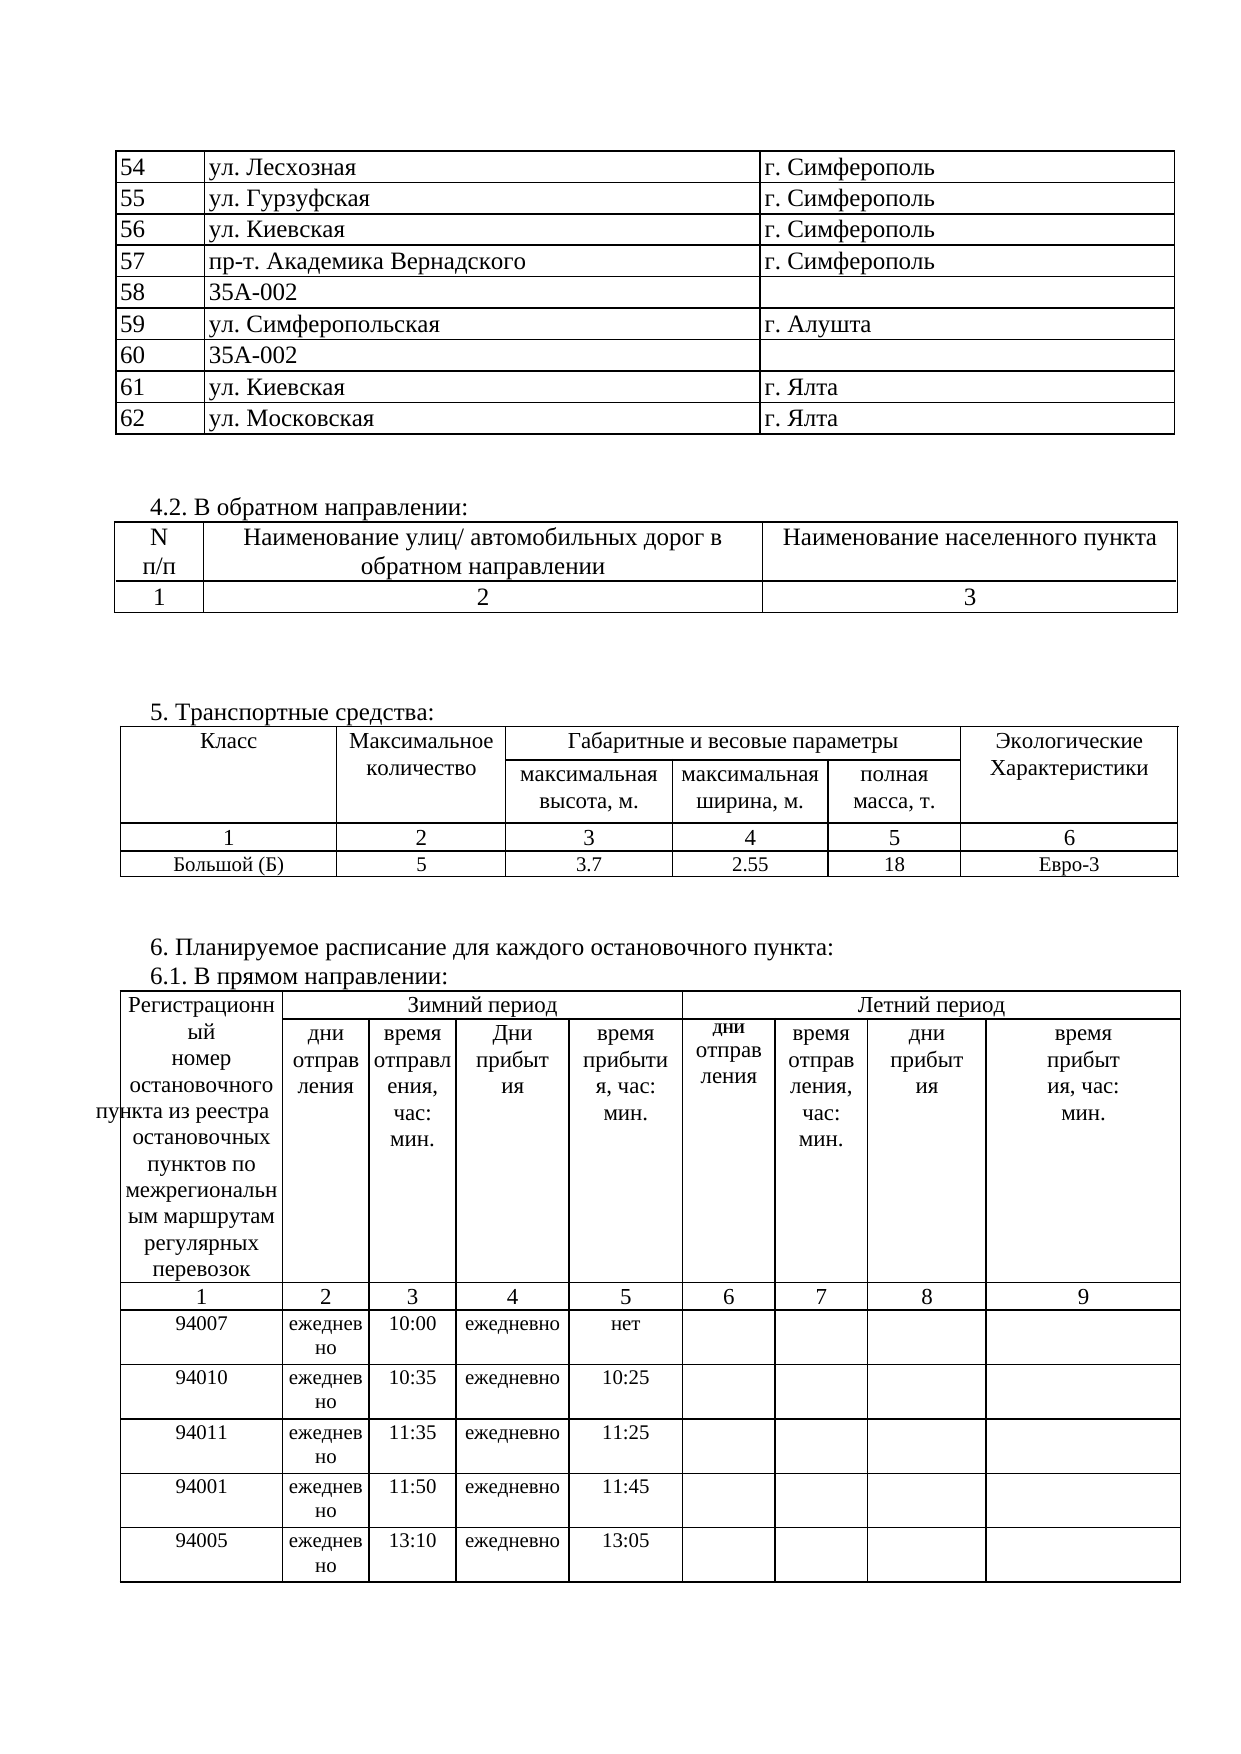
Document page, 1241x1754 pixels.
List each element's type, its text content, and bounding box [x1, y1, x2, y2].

table_cell 62 [117, 403, 204, 433]
table_cell 59 [117, 309, 204, 339]
table_cell [776, 1311, 867, 1364]
table_cell ежедневно [457, 1311, 568, 1364]
table_cell 2 [337, 824, 505, 850]
table_cell [761, 277, 1174, 307]
table_cell г. Ялта [761, 372, 1174, 402]
table_cell [776, 1528, 867, 1581]
table_cell 94011 [121, 1420, 282, 1472]
table_cell Евро-3 [961, 852, 1177, 876]
table_header Летний период [683, 992, 1180, 1018]
table_cell ежедневно [457, 1474, 568, 1527]
table_cell 94005 [121, 1528, 282, 1581]
table_cell пр-т. Академика Вернадского [205, 246, 759, 276]
table_header Наименование населенного пункта [763, 523, 1177, 580]
table_cell 6 [961, 824, 1177, 850]
table_cell 94001 [121, 1474, 282, 1527]
table_cell 10:35 [370, 1365, 455, 1418]
text 4.2. В обратном направлении: [150, 492, 1090, 521]
table_cell 57 [117, 246, 204, 276]
table_cell г. Симферополь [761, 152, 1174, 181]
table_cell 94007 [121, 1311, 282, 1364]
table_cell [868, 1311, 985, 1364]
table_cell ДНИ отправ ления [683, 1020, 774, 1281]
table_cell Большой (Б) [121, 852, 336, 876]
table_cell [868, 1474, 985, 1527]
table_cell 4 [673, 824, 827, 850]
table_cell [868, 1365, 985, 1418]
table_header N п/п [115, 523, 203, 580]
table_cell г. Симферополь [761, 246, 1174, 276]
table_cell ул. Московская [205, 403, 759, 433]
table_header Наименование улиц/ автомобильных дорог в обратном направлении [204, 523, 762, 580]
table_cell 2 [204, 582, 762, 611]
table_cell 3 [370, 1283, 455, 1309]
table_cell ул. Лесхозная [205, 152, 759, 181]
table_cell 3 [763, 580, 1177, 611]
table_cell ежедневно [457, 1365, 568, 1418]
table_cell [683, 1474, 774, 1527]
table_cell 11:35 [370, 1420, 455, 1472]
table_header Зимний период [283, 992, 682, 1018]
table_cell 6 [683, 1283, 774, 1309]
table_cell максимальная высота, м. [506, 761, 672, 822]
table_cell 2.55 [673, 852, 827, 876]
table_cell [868, 1528, 985, 1581]
table_cell 2 [283, 1283, 368, 1309]
table_cell 5 [829, 824, 960, 850]
table_cell 4 [457, 1283, 568, 1309]
table_cell 11:25 [570, 1420, 682, 1472]
table_cell г. Симферополь [761, 215, 1174, 244]
text 6.1. В прямом направлении: [150, 961, 1090, 990]
table_cell время прибыти я, час: мин. [570, 1020, 682, 1281]
table_cell полная масса, т. [829, 761, 960, 822]
table_header Максимальное количество [337, 727, 505, 822]
table_cell [683, 1528, 774, 1581]
table_cell 10:25 [570, 1365, 682, 1418]
table_header Габаритные и весовые параметры [506, 727, 960, 759]
table_cell 1 [121, 824, 336, 850]
table_cell ул. Киевская [205, 372, 759, 402]
table_cell 5 [570, 1283, 682, 1309]
table_cell ул. Киевская [205, 215, 759, 244]
table_cell [987, 1311, 1180, 1364]
table_cell 56 [117, 215, 204, 244]
table_cell [987, 1528, 1180, 1581]
table_cell 54 [117, 152, 204, 181]
table_cell 11:50 [370, 1474, 455, 1527]
table_cell [776, 1365, 867, 1418]
table_cell 13:10 [370, 1528, 455, 1581]
table_cell 1 [121, 1283, 282, 1309]
table_cell максимальная ширина, м. [673, 761, 827, 822]
table_cell ул. Симферопольская [205, 309, 759, 339]
table_cell 11:45 [570, 1474, 682, 1527]
table_header Регистрационный номер остановочного пункта из реестра остановочных пунктов по межрегиональным маршрутам регулярных перевозок [121, 992, 282, 1281]
table_cell г. Ялта [761, 403, 1174, 433]
table_cell [776, 1420, 867, 1472]
table_cell время отправл ения, час: мин. [370, 1020, 455, 1281]
table_header Класс [121, 727, 336, 822]
table_cell [987, 1420, 1180, 1472]
text 5. Транспортные средства: [150, 697, 1090, 726]
table_cell ежедневно [283, 1311, 368, 1364]
table_cell 1 [115, 581, 203, 611]
table_cell 9 [987, 1283, 1180, 1309]
table_cell [987, 1474, 1180, 1527]
table_cell время прибыт ия, час: мин. [987, 1020, 1180, 1281]
table_cell 13:05 [570, 1528, 682, 1581]
table_cell 7 [776, 1283, 867, 1309]
table_cell [683, 1311, 774, 1364]
table_cell ежедневно [283, 1474, 368, 1527]
table_cell 8 [868, 1283, 985, 1309]
table_cell г. Симферополь [761, 183, 1174, 213]
table_cell [683, 1365, 774, 1418]
table_cell ежедневно [457, 1528, 568, 1581]
table_cell 3 [506, 824, 672, 850]
table_cell 3.7 [506, 852, 672, 876]
table_cell [683, 1420, 774, 1472]
table_cell 55 [117, 183, 204, 213]
table_cell 35А-002 [205, 277, 759, 307]
table_cell 5 [337, 852, 505, 876]
table_cell ежедневно [283, 1420, 368, 1472]
table_cell 94010 [121, 1365, 282, 1418]
table_cell ежедневно [283, 1365, 368, 1418]
table_cell 61 [117, 372, 204, 402]
text 6. Планируемое расписание для каждого остановочного пункта: [150, 932, 1090, 961]
table_cell ежедневно [283, 1528, 368, 1581]
table_cell ежедневно [457, 1420, 568, 1472]
table_cell дни отправ ления [283, 1020, 368, 1281]
table_cell г. Алушта [761, 309, 1174, 339]
table_header Экологические Характеристики [961, 727, 1177, 822]
table_cell время отправ ления, час: мин. [776, 1020, 867, 1281]
table_cell 60 [117, 340, 204, 370]
table_cell [761, 340, 1174, 370]
table_cell [987, 1365, 1180, 1418]
table_cell [868, 1420, 985, 1472]
table_cell ул. Гурзуфская [205, 183, 759, 213]
table_cell 58 [117, 277, 204, 307]
table_cell 35А-002 [205, 340, 759, 370]
table_cell 18 [829, 852, 960, 876]
table_cell Дни прибыт ия [457, 1020, 568, 1281]
table_cell [776, 1474, 867, 1527]
table_cell 10:00 [370, 1311, 455, 1364]
table_cell дни прибыт ия [868, 1020, 985, 1281]
table_cell нет [570, 1311, 682, 1364]
